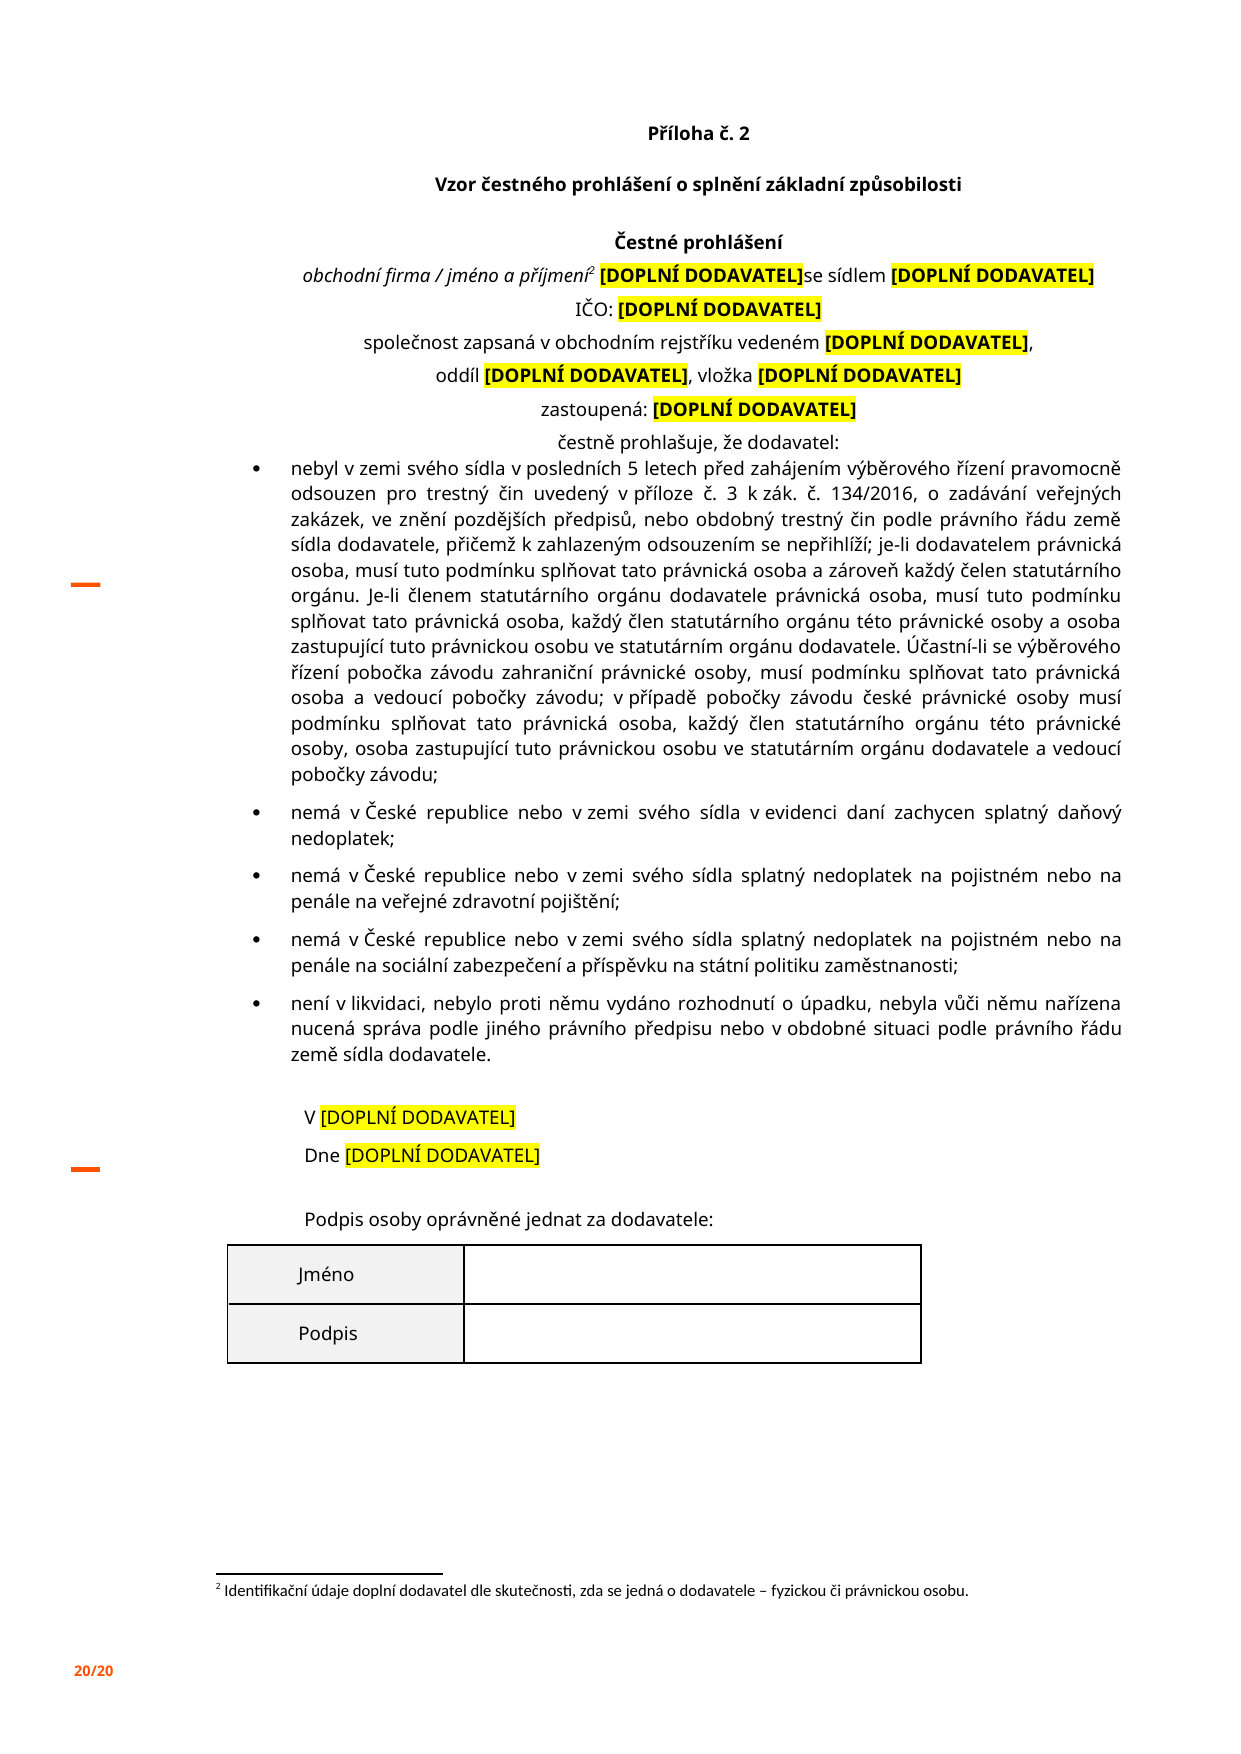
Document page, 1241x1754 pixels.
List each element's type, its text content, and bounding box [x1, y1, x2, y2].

list nebyl v zemi svého sídla v posledních 5 letech před zahájením výběrového řízení pravomocně odsouzen pro trestný čin uvedený v příloze č. 3 k zák. č. 134/2016, o zadávání veřejných zakázek, ve znění pozdějších předpisů, nebo obdobný trestný čin podle právního řádu země sídla dodavatele, přičemž k zahlazeným odsouzením se nepřihlíží; je-li dodavatelem právnická osoba, musí tuto podmínku splňovat tato právnická osoba a zároveň každý čelen statutárního orgánu. Je-li členem statutárního orgánu dodavatele právnická osoba, musí tuto podmínku splňovat tato právnická osoba, každý člen statutárního orgánu této právnické osoby a osoba zastupující tuto právnickou osobu ve statutárním orgánu dodavatele. Účastní-li se výběrového řízení pobočka závodu zahraniční právnické osoby, musí podmínku splňovat tato právnická osoba a vedoucí pobočky závodu; v případě pobočky závodu české právnické osoby musí podmínku splňovat tato právnická osoba, každý člen statutárního orgánu této právnické osoby, osoba zastupující tuto právnickou osobu ve statutárním orgánu dodavatele a vedoucí pobočky závodu; [253, 455, 1122, 787]
text Podpis osoby oprávněné jednat za dodavatele: [245, 1206, 1122, 1232]
text Dne [DOPLNÍ DODAVATEL] [245, 1142, 1122, 1168]
list nemá v České republice nebo v zemi svého sídla splatný nedoplatek na pojistném nebo na penále na veřejné zdravotní pojištění; [253, 863, 1122, 914]
table_cell Podpis [228, 1304, 463, 1362]
text V [DOPLNÍ DODAVATEL] [245, 1104, 1122, 1130]
text IČO: [DOPLNÍ DODAVATEL] [216, 288, 1122, 322]
list není v likvidaci, nebylo proti němu vydáno rozhodnutí o úpadku, nebyla vůči němu nařízena nucená správa podle jiného právního předpisu nebo v obdobné situaci podle právního řádu země sídla dodavatele. [253, 990, 1122, 1066]
text Příloha č. 2 [216, 121, 1122, 146]
text Čestné prohlášení [216, 222, 1122, 255]
list nemá v České republice nebo v zemi svého sídla v evidenci daní zachycen splatný daňový nedoplatek; [253, 799, 1122, 850]
text Vzor čestného prohlášení o splnění základní způsobilosti [216, 171, 1122, 197]
text společnost zapsaná v obchodním rejstříku vedeném [DOPLNÍ DODAVATEL], [216, 322, 1122, 355]
text oddíl [DOPLNÍ DODAVATEL], vložka [DOPLNÍ DODAVATEL] [216, 355, 1122, 388]
table_cell [465, 1305, 920, 1362]
table_header [465, 1246, 920, 1303]
text obchodní firma / jméno a příjmení [DOPLNÍ DODAVATEL]se sídlem [DOPLNÍ DODAVATEL] [216, 255, 1122, 288]
text čestně prohlašuje, že dodavatel: [216, 422, 1122, 455]
text zastoupená: [DOPLNÍ DODAVATEL] [216, 388, 1122, 422]
table_header Jméno [228, 1246, 463, 1303]
list nemá v České republice nebo v zemi svého sídla splatný nedoplatek na pojistném nebo na penále na sociální zabezpečení a příspěvku na státní politiku zaměstnanosti; [253, 926, 1122, 977]
